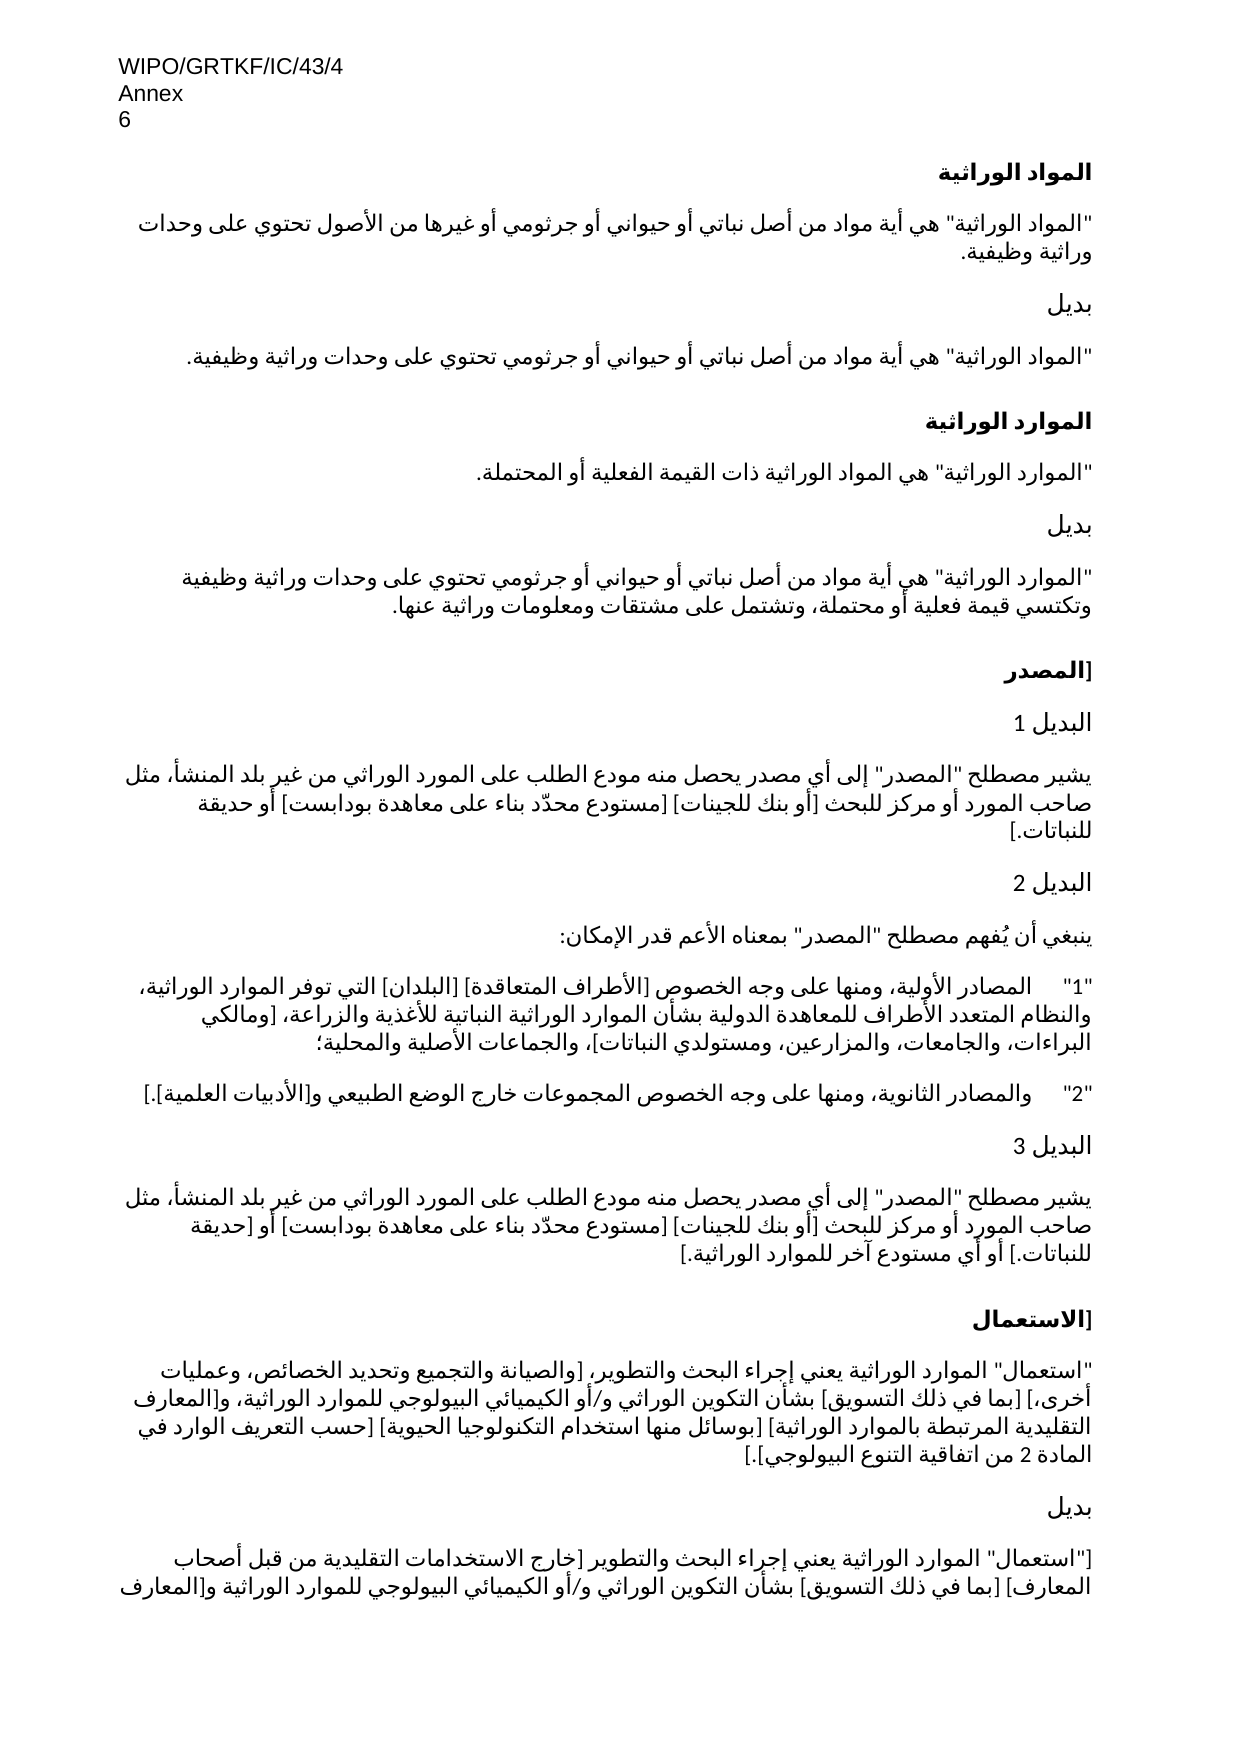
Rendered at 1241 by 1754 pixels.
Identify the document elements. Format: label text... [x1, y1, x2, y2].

text "استعمال" الموارد الوراثية يعني إجراء البحث والتطوير، [والصيانة والتجميع وتحديد الخصائص، وعمليات أخرى،] [بما في ذلك التسويق] بشأن التكوين الوراثي و/أو الكيميائي البيولوجي للموارد الوراثية، و[المعارف التقليدية المرتبطة بالموارد الوراثية] [بوسائل منها استخدام التكنولوجيا الحيوية] [حسب التعريف الوارد في المادة 2 من اتفاقية التنوع البيولوجي].] [118, 1356, 1092, 1468]
text يشير مصطلح "المصدر" إلى أي مصدر يحصل منه مودع الطلب على المورد الوراثي من غير بلد المنشأ، مثل صاحب المورد أو مركز للبحث [أو بنك للجينات] [مستودع محدّد بناء على معاهدة بودابست] أو حديقة للنباتات.] [118, 761, 1092, 845]
text "2" والمصادر الثانوية، ومنها على وجه الخصوص المجموعات خارج الوضع الطبيعي و[الأدبيات العلمية].] [118, 1079, 1092, 1107]
text البديل 3 [118, 1130, 1092, 1160]
text "الموارد الوراثية" هي أية مواد من أصل نباتي أو حيواني أو جرثومي تحتوي على وحدات وراثية وظيفية وتكتسي قيمة فعلية أو محتملة، وتشتمل على مشتقات ومعلومات وراثية عنها. [118, 563, 1092, 619]
text [المصدر [118, 656, 1092, 684]
text ينبغي أن يُفهم مصطلح "المصدر" بمعناه الأعم قدر الإمكان: [118, 921, 1092, 949]
text [الاستعمال [118, 1305, 1092, 1333]
text البديل 2 [118, 868, 1092, 898]
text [118, 1544, 1092, 1600]
text المواد الوراثية [118, 158, 1092, 187]
text بديل [118, 288, 1092, 319]
text يشير مصطلح "المصدر" إلى أي مصدر يحصل منه مودع الطلب على المورد الوراثي من غير بلد المنشأ، مثل صاحب المورد أو مركز للبحث [أو بنك للجينات] [مستودع محدّد بناء على معاهدة بودابست] أو [حديقة للنباتات.] أو أي مستودع آخر للموارد الوراثية.] [118, 1183, 1092, 1267]
text الموارد الوراثية [118, 407, 1092, 435]
text بديل [118, 1491, 1092, 1521]
text "1" المصادر الأولية، ومنها على وجه الخصوص [الأطراف المتعاقدة] [البلدان] التي توفر الموارد الوراثية، والنظام المتعدد الأطراف للمعاهدة الدولية بشأن الموارد الوراثية النباتية للأغذية والزراعة، [ومالكي البراءات، والجامعات، والمزارعين، ومستولدي النباتات]، والجماعات الأصلية والمحلية؛ [118, 972, 1092, 1056]
text "المواد الوراثية" هي أية مواد من أصل نباتي أو حيواني أو جرثومي أو غيرها من الأصول تحتوي على وحدات وراثية وظيفية. [118, 209, 1092, 266]
text البديل 1 [118, 707, 1092, 738]
text "المواد الوراثية" هي أية مواد من أصل نباتي أو حيواني أو جرثومي تحتوي على وحدات وراثية وظيفية. [118, 342, 1092, 370]
text "الموارد الوراثية" هي المواد الوراثية ذات القيمة الفعلية أو المحتملة. [118, 458, 1092, 486]
text بديل [118, 509, 1092, 540]
